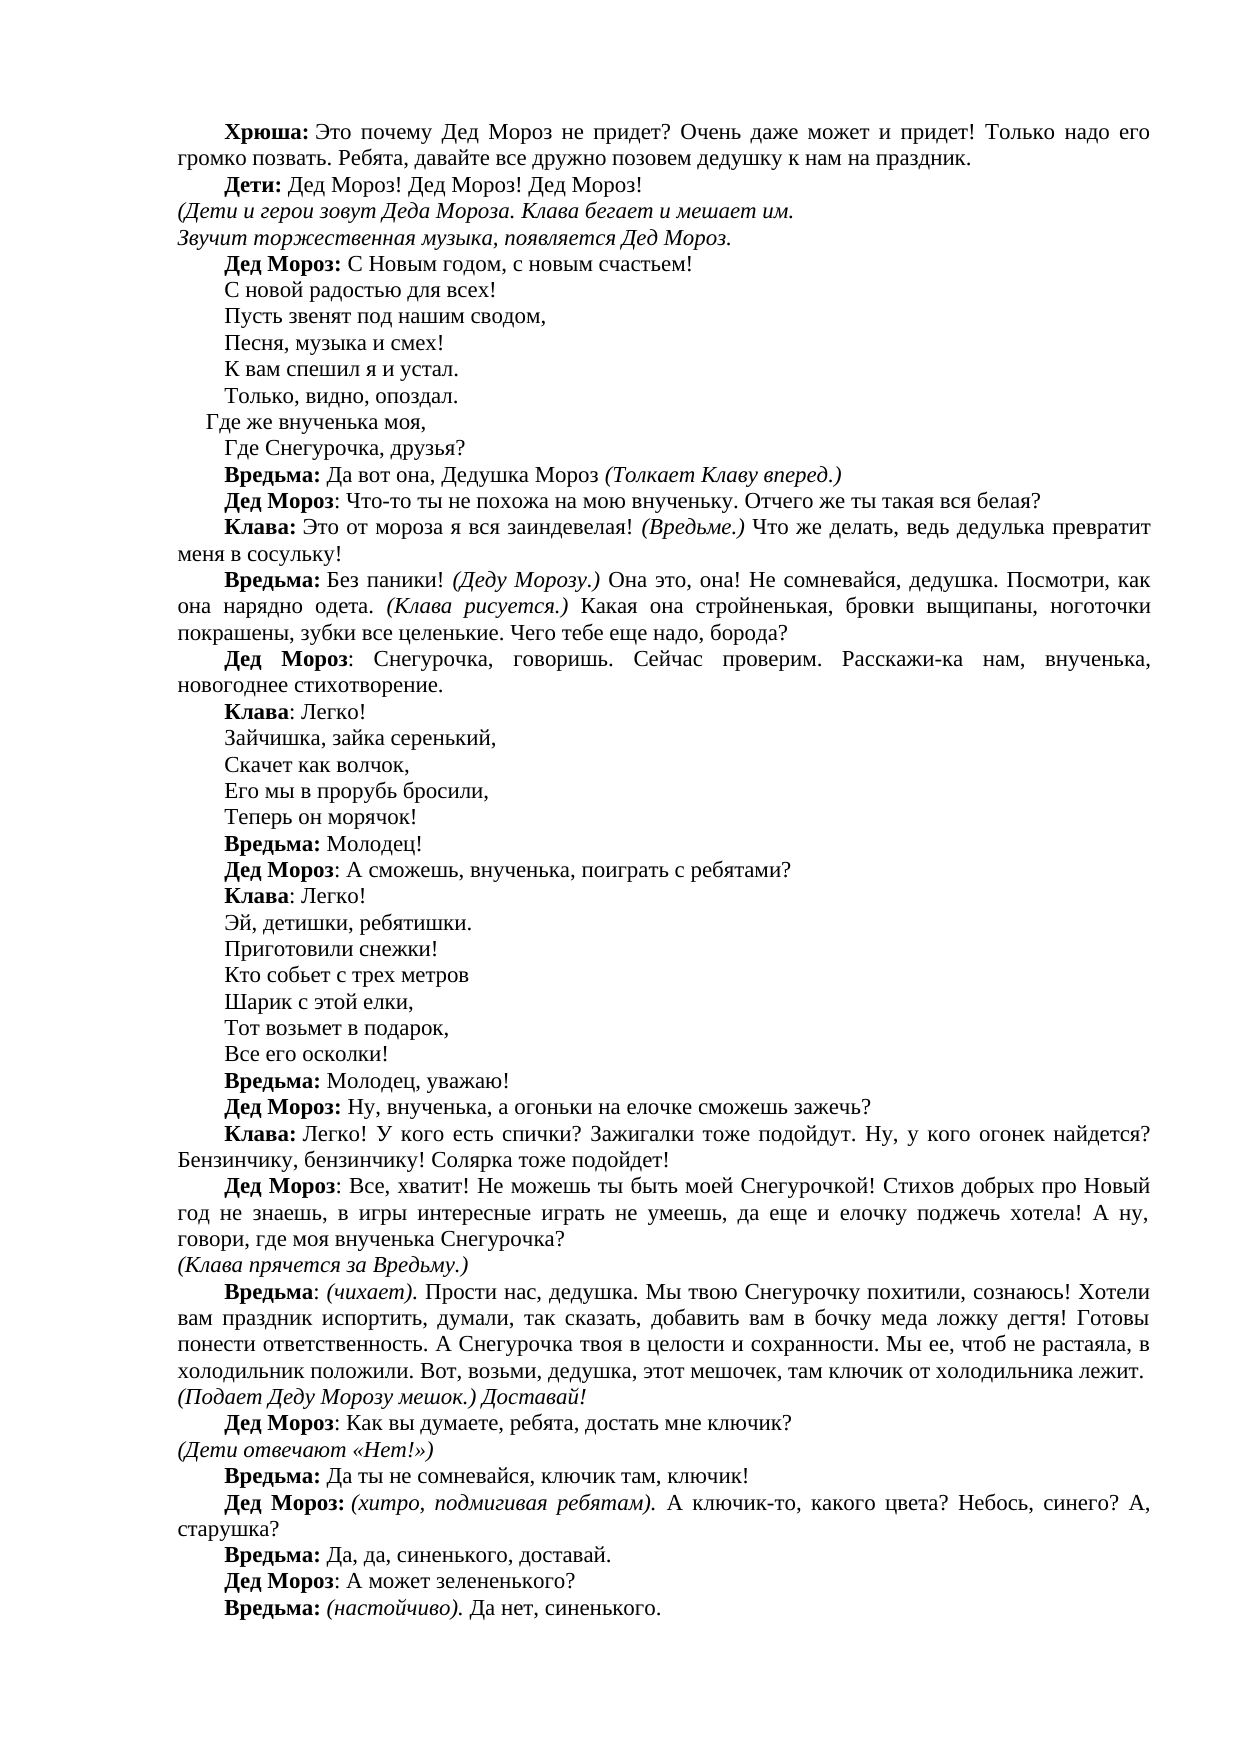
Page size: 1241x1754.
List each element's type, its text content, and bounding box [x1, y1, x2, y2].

text Вредьма: Без паники! (Деду Морозу.) Она это, она! Не сомневайся, дедушка. Посмотри, как она нарядно одета. (Клава рисуется.) Какая она стройненькая, бровки выщипаны, ноготочки покрашены, зубки все целенькие. Чего тебе еще надо, борода? [177, 566, 1152, 645]
text Вредьма: Да, да, синенького, доставай. [177, 1541, 1152, 1568]
text К вам спешил я и устал. [177, 355, 1152, 382]
text Вредьма: Молодец! [177, 830, 1152, 856]
text Дед Мороз: Все, хватит! Не можешь ты быть моей Снегурочкой! Стихов добрых про Новый год не знаешь, в игры интересные играть не умеешь, да еще и елочку поджечь хотела! А ну, говори, где моя внученька Снегурочка? [177, 1172, 1152, 1251]
text Дед Мороз: С Новым годом, с новым счастьем! [177, 250, 1152, 276]
text Вредьма: Молодец, уважаю! [177, 1067, 1152, 1093]
text Дед Мороз: Как вы думаете, ребята, достать мне ключик? [177, 1409, 1152, 1436]
text (Дети и герои зовут Деда Мороза. Клава бегает и мешает им. [177, 197, 1152, 223]
text Скачет как волчок, [177, 751, 1152, 777]
text Пусть звенят под нашим сводом, [177, 303, 1152, 329]
text Дед Мороз: А может зелененького? [177, 1568, 1152, 1594]
text Где Снегурочка, друзья? [177, 434, 1152, 461]
text Дед Мороз: Снегурочка, говоришь. Сейчас проверим. Расскажи-ка нам, внученька, новогоднее стихотворение. [177, 645, 1152, 698]
text Вредьма: (настойчиво). Да нет, синенького. [177, 1594, 1152, 1620]
text Песня, музыка и смех! [177, 329, 1152, 355]
text Клава: Легко! [177, 882, 1152, 909]
text Теперь он морячок! [177, 803, 1152, 830]
text С новой радостью для всех! [177, 276, 1152, 303]
text (Дети отвечают «Нет!») [177, 1436, 1152, 1462]
text Эй, детишки, ребятишки. [177, 909, 1152, 935]
text Клава: Легко! [177, 698, 1152, 724]
text Звучит торжественная музыка, появляется Дед Мороз. [177, 223, 1152, 250]
text Дети: Дед Мороз! Дед Мороз! Дед Мороз! [177, 171, 1152, 197]
text Только, видно, опоздал. Где же внученька моя, [177, 382, 1152, 434]
text Дед Мороз: (хитро, подмигивая ребятам). А ключик-то, какого цвета? Небось, синего? А, старушка? [177, 1488, 1152, 1541]
text Вредьма: (чихает). Прости нас, дедушка. Мы твою Снегурочку похитили, сознаюсь! Хотели вам праздник испортить, думали, так сказать, добавить вам в бочку меда ложку дегтя! Готовы понести ответственность. А Снегурочка твоя в целости и сохранности. Мы ее, чтоб не растаяла, в холодильник положили. Вот, возьми, дедушка, этот мешочек, там ключик от холодильника лежит. [177, 1278, 1152, 1383]
text Тот возьмет в подарок, [177, 1014, 1152, 1041]
text Кто собьет с трех метров [177, 961, 1152, 988]
text Зайчишка, зайка серенький, [177, 724, 1152, 751]
text Клава: Это от мороза я вся заиндевелая! (Вредьме.) Что же делать, ведь дедулька превратит меня в сосульку! [177, 513, 1152, 566]
text Хрюша: Это почему Дед Мороз не придет? Очень даже может и придет! Только надо его громко позвать. Ребята, давайте все дружно позовем дедушку к нам на праздник. [177, 118, 1152, 171]
text Дед Мороз: Что-то ты не похожа на мою внученьку. Отчего же ты такая вся белая? [177, 487, 1152, 513]
text Его мы в прорубь бросили, [177, 777, 1152, 803]
text Шарик с этой елки, [177, 988, 1152, 1014]
text Дед Мороз: Ну, внученька, а огоньки на елочке сможешь зажечь? [177, 1093, 1152, 1119]
text Приготовили снежки! [177, 935, 1152, 961]
text Вредьма: Да вот она, Дедушка Мороз (Толкает Клаву вперед.) [177, 461, 1152, 487]
text Дед Мороз: А сможешь, внученька, поиграть с ребятами? [177, 856, 1152, 882]
text (Клава прячется за Вредьму.) [177, 1251, 1152, 1278]
text Вредьма: Да ты не сомневайся, ключик там, ключик! [177, 1462, 1152, 1488]
text Клава: Легко! У кого есть спички? Зажигалки тоже подойдут. Ну, у кого огонек найдется? Бензинчику, бензинчику! Солярка тоже подойдет! [177, 1119, 1152, 1172]
text (Подает Деду Морозу мешок.) Доставай! [177, 1383, 1152, 1409]
text Все его осколки! [177, 1041, 1152, 1067]
